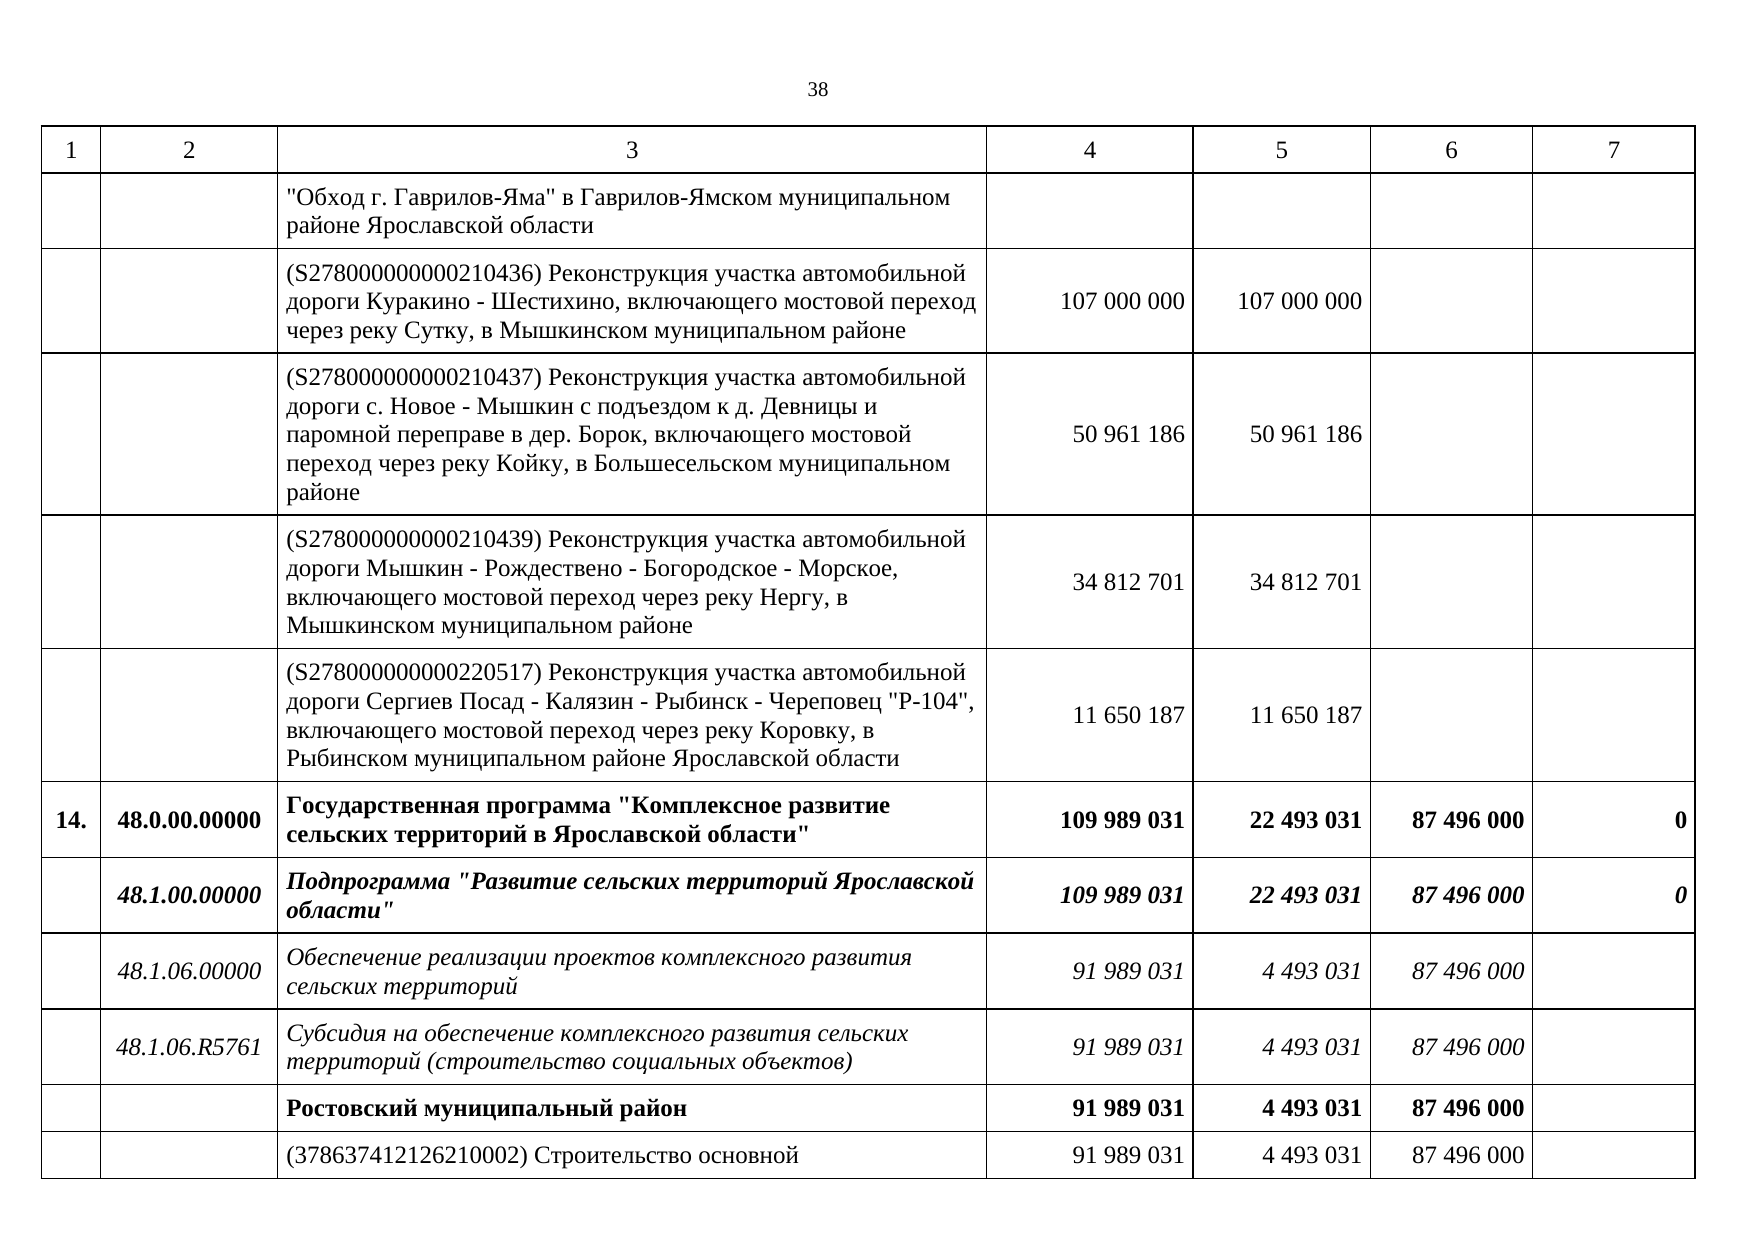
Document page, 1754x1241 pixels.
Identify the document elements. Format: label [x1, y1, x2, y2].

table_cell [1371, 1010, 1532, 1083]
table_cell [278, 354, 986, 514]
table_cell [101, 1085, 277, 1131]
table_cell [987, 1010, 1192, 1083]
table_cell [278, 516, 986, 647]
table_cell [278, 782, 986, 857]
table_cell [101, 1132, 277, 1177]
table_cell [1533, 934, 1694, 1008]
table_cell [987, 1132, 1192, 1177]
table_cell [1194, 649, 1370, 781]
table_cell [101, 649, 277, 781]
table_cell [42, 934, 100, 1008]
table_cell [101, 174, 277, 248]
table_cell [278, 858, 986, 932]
table_header [42, 127, 100, 172]
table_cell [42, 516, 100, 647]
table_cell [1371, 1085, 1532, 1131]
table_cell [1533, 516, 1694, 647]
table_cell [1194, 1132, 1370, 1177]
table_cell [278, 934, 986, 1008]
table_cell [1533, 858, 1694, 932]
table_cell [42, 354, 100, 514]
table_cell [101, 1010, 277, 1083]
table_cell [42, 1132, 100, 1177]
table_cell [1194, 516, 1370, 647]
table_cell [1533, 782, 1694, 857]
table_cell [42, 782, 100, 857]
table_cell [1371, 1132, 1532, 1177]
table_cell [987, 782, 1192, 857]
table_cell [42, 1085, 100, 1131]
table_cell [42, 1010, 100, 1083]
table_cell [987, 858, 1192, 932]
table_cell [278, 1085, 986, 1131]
table_header [1194, 127, 1370, 172]
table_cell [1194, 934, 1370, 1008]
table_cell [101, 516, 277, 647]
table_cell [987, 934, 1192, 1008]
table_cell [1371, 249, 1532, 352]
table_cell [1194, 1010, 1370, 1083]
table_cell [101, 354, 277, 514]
table_header [101, 127, 277, 172]
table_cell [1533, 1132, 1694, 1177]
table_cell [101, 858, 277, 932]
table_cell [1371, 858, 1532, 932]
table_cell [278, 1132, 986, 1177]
table_header [1371, 127, 1532, 172]
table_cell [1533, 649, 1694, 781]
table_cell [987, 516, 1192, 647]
table_header [1533, 127, 1694, 172]
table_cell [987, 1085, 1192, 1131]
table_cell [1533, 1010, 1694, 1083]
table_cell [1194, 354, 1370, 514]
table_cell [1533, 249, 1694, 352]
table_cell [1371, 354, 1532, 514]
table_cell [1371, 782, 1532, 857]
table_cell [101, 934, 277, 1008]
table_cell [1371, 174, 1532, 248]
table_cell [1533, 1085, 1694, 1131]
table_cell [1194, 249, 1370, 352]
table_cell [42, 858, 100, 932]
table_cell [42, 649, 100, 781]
table_header [278, 127, 986, 172]
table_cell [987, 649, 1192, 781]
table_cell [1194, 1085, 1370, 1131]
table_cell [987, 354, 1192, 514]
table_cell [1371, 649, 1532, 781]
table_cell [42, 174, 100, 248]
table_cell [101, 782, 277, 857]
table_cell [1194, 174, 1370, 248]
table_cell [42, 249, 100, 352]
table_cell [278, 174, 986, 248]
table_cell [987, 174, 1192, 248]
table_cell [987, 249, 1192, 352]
table_header [987, 127, 1192, 172]
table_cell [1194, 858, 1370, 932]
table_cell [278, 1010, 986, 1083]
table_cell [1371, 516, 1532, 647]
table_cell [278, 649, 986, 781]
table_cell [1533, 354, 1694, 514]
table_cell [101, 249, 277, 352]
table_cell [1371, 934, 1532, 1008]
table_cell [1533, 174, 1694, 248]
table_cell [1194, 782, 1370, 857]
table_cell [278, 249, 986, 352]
